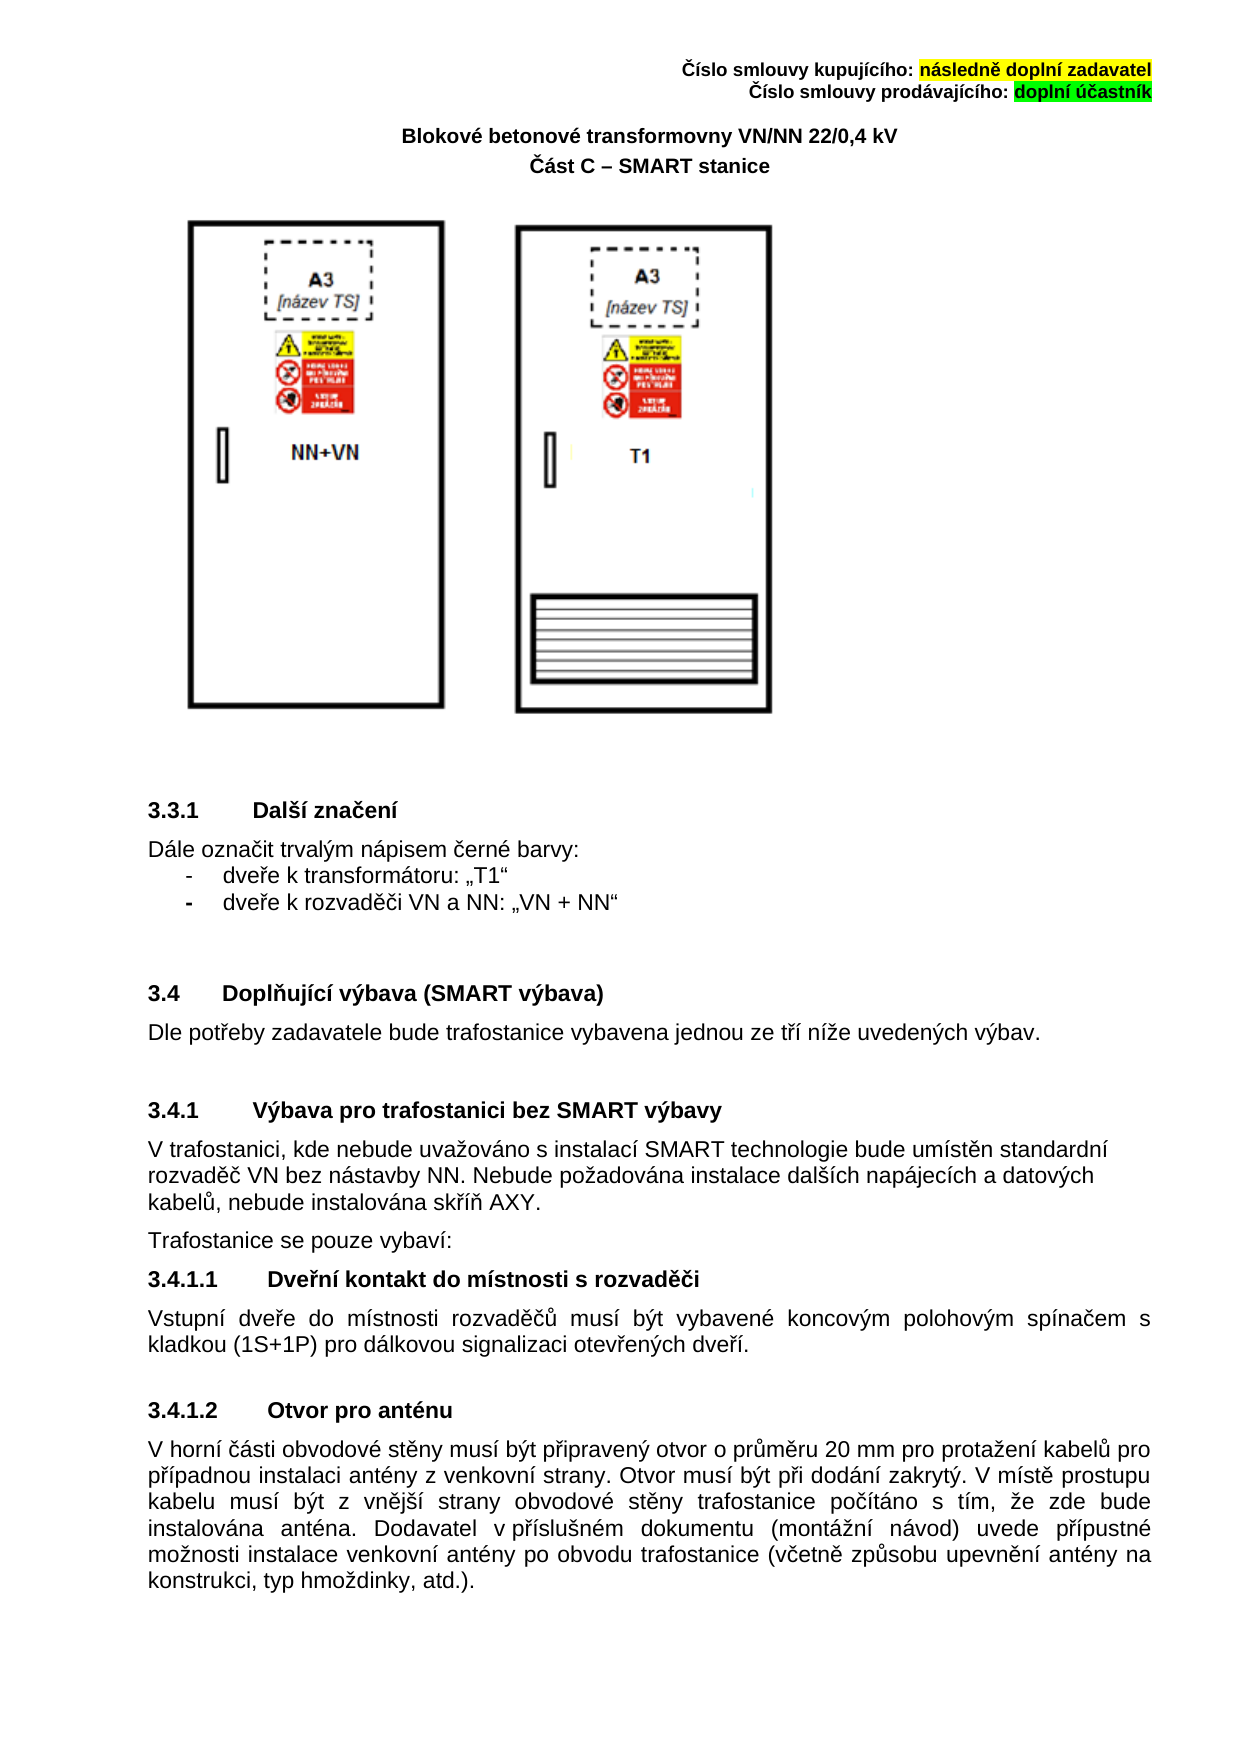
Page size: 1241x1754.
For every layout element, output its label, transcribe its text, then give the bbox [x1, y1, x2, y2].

list Dveřní kontakt do místnosti s rozvaděči [148, 1266, 1152, 1293]
list dveře k rozvaděči VN a NN: „VN + NN“ [185, 889, 1152, 915]
list Doplňující výbava (SMART výbava) [148, 980, 1152, 1007]
picture [177, 208, 788, 728]
text V horní části obvodové stěny musí být připravený otvor o průměru 20 mm pro protažení kabelů pro případnou instalaci antény z venkovní strany. Otvor musí být při dodání zakrytý. V místě prostupu kabelu musí být z vnější strany obvodové stěny trafostanice počítáno s tím, že zde bude instalována anténa. Dodavatel v příslušném dokumentu (montážní návod) uvede přípustné možnosti instalace venkovní antény po obvodu trafostanice (včetně způsobu upevnění antény na konstrukci, typ hmoždinky, atd.). [148, 1436, 1152, 1594]
text Dále označit trvalým nápisem černé barvy: [148, 836, 1152, 862]
text Vstupní dveře do místnosti rozvaděčů musí být vybavené koncovým polohovým spínačem s kladkou (1S+1P) pro dálkovou signalizaci otevřených dveří. [148, 1305, 1152, 1358]
text V trafostanici, kde nebude uvažováno s instalací SMART technologie bude umístěn standardní rozvaděč VN bez nástavby NN. Nebude požadována instalace dalších napájecích a datových kabelů, nebude instalována skříň AXY. [148, 1136, 1152, 1215]
list dveře k transformátoru: „T1“ [185, 862, 1152, 889]
text Dle potřeby zadavatele bude trafostanice vybavena jednou ze tří níže uvedených výbav. [148, 1019, 1152, 1046]
list Výbava pro trafostanici bez SMART výbavy [148, 1097, 1152, 1123]
list Další značení [148, 797, 1152, 824]
text Trafostanice se pouze vybaví: [148, 1227, 1152, 1254]
list Otvor pro anténu [148, 1397, 1152, 1423]
